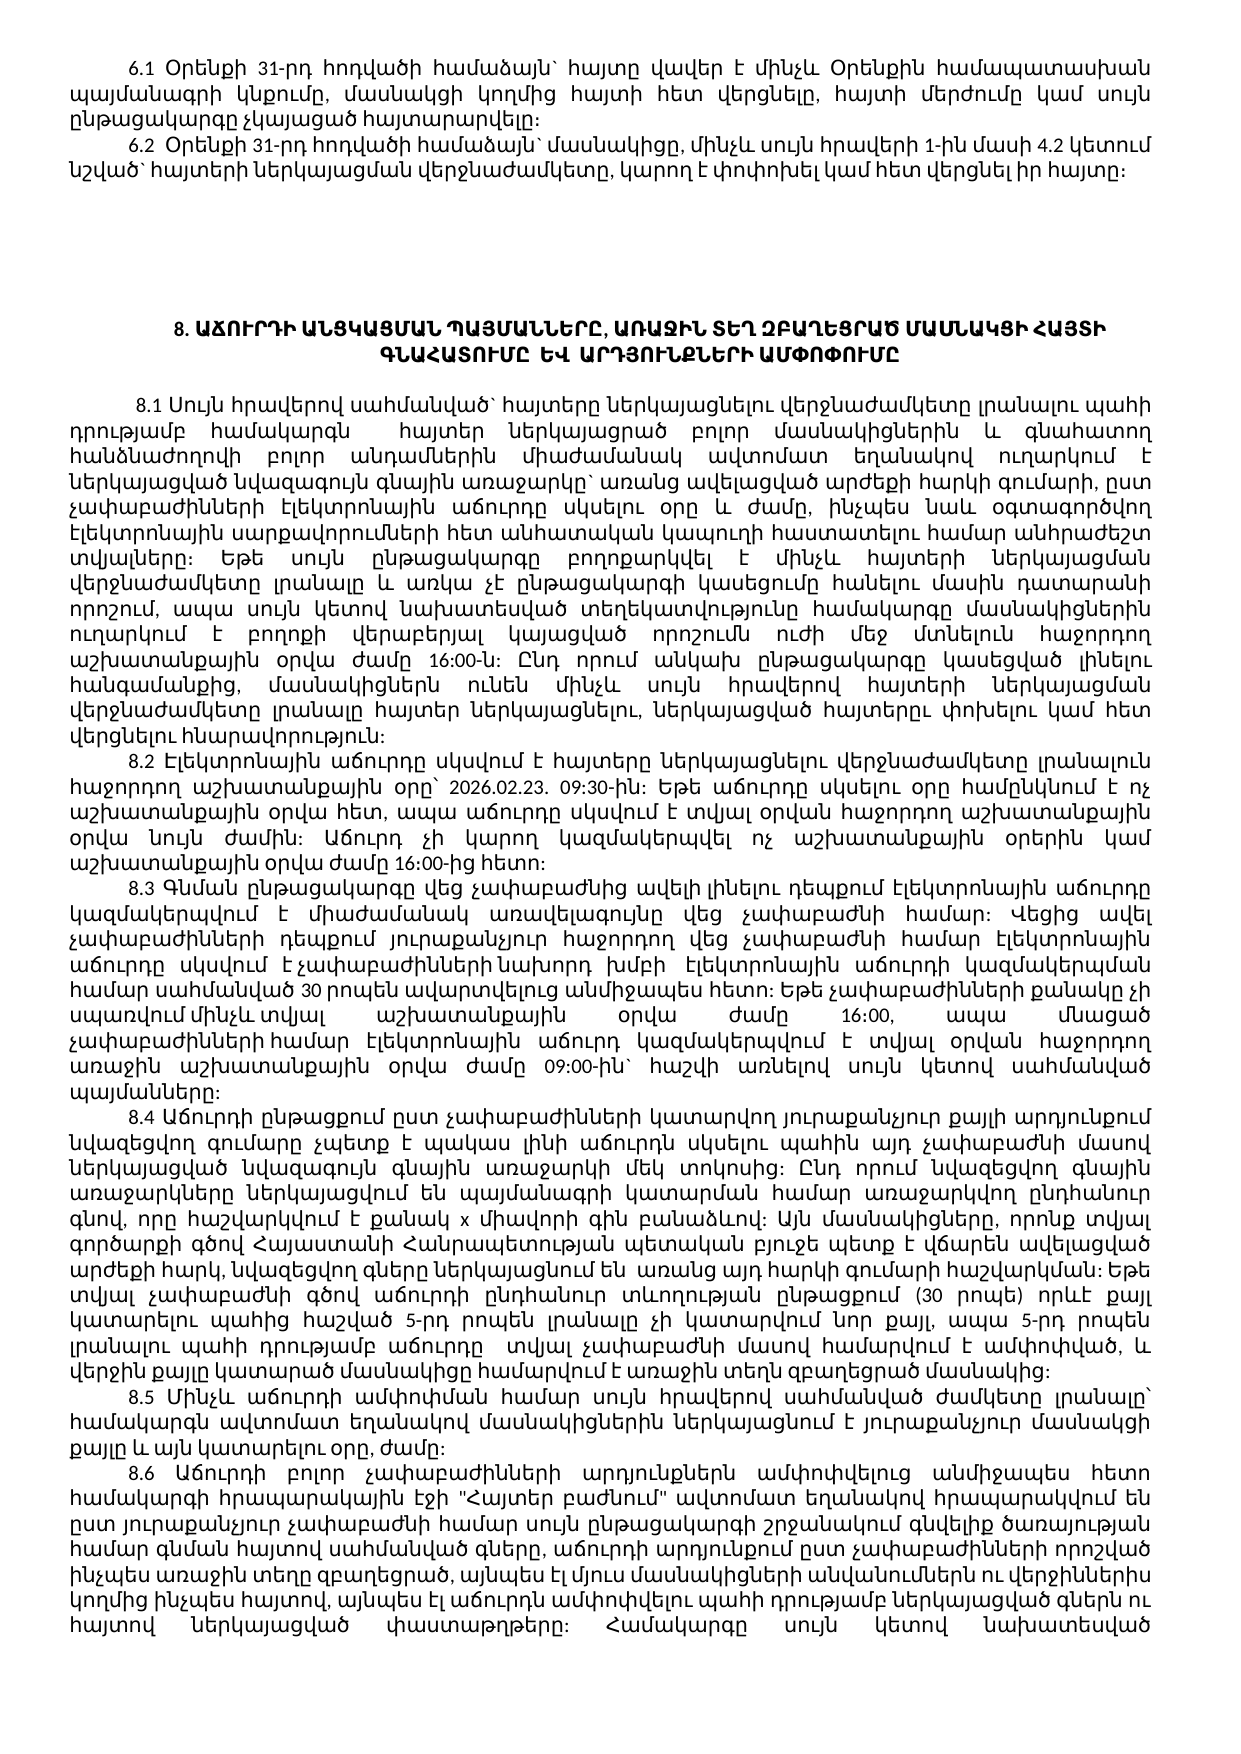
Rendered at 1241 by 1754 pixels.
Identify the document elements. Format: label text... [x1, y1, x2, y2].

text 8.2 Էլեկտրոնային աճուրդը սկսվում է հայտերը ներկայացնելու վերջնաժամկետը լրանալուն հաջորդող աշխատանքային օրը՝ 2026.02.23. 09:30 -ին: Եթե աճուրդը սկսելու օրը համընկնում է ոչ աշխատանքային օրվա հետ, ապա աճուրդը սկսվում է տվյալ օրվան հաջորդող աշխատանքային օրվա նույն ժամին: Աճուրդ չի կարող կազմակերպվել ոչ աշխատանքային օրերին կամ աշխատանքային օրվա ժամը 16։00-ից հետո: [69, 748, 1152, 876]
text 8.5 Մինչև աճուրդի ամփոփման համար սույն հրավերով սահմանված ժամկետը լրանալը՝ համակարգն ավտոմատ եղանակով մասնակիցներին ներկայացնում է յուրաքանչյուր մասնակցի քայլը և այն կատարելու օրը, ժամը: [69, 1384, 1152, 1460]
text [69, 1460, 1152, 1638]
text 6.2 Օրենքի 31-րդ հոդվածի համաձայն` մասնակիցը, մինչև սույն հրավերի 1-ին մասի 4.2 կետում նշված` հայտերի ներկայացման վերջնաժամկետը, կարող է փոփոխել կամ հետ վերցնել իր հայտը։ [69, 132, 1152, 183]
text 8.4 Աճուրդի ընթացքում ըստ չափաբաժինների կատարվող յուրաքանչյուր քայլի արդյունքում նվազեցվող գումարը չպետք է պակաս լինի աճուրդն սկսելու պահին այդ չափաբաժնի մասով ներկայացված նվազագույն գնային առաջարկի մեկ տոկոսից: Ընդ որում նվազեցվող գնային առաջարկները ներկայացվում են պայմանագրի կատարման համար առաջարկվող ընդհանուր գնով, որը հաշվարկվում է քանակ x միավորի գին բանաձևով: Այն մասնակիցները, որոնք տվյալ գործարքի գծով Հայաստանի Հանրապետության պետական բյուջե պետք է վճարեն ավելացված արժեքի հարկ, նվազեցվող գները ներկայացնում են առանց այդ հարկի գումարի հաշվարկման: Եթե տվյալ չափաբաժնի գծով աճուրդի ընդհանուր տևողության ընթացքում (30 րոպե) որևէ քայլ կատարելու պահից հաշված 5-րդ րոպեն լրանալը չի կատարվում նոր քայլ, ապա 5-րդ րոպեն լրանալու պահի դրությամբ աճուրդը տվյալ չափաբաժնի մասով համարվում է ամփոփված, և վերջին քայլը կատարած մասնակիցը համարվում է առաջին տեղն զբաղեցրած մասնակից: [69, 1104, 1152, 1384]
text 8.1 Սույն հրավերով սահմանված` հայտերը ներկայացնելու վերջնաժամկետը լրանալու պահի դրությամբ համակարգն հայտեր ներկայացրած բոլոր մասնակիցներին և գնահատող հանձնաժողովի բոլոր անդամներին միաժամանակ ավտոմատ եղանակով ուղարկում է ներկայացված նվազագույն գնային առաջարկը` առանց ավելացված արժեքի հարկի գումարի, ըստ չափաբաժինների էլեկտրոնային աճուրդը սկսելու օրը և ժամը, ինչպես նաև օգտագործվող էլեկտրոնային սարքավորումների հետ անհատական կապուղի հաստատելու համար անհրաժեշտ տվյալները։ Եթե սույն ընթացակարգը բողոքարկվել է մինչև հայտերի ներկայացման վերջնաժամկետը լրանալը և առկա չէ ընթացակարգի կասեցումը հանելու մասին դատարանի որոշում, ապա սույն կետով նախատեսված տեղեկատվությունը համակարգը մասնակիցներին ուղարկում է բողոքի վերաբերյալ կայացված որոշումն ուժի մեջ մտնելուն հաջորդող աշխատանքային օրվա ժամը 16:00-ն: Ընդ որում անկախ ընթացակարգը կասեցված լինելու հանգամանքից, մասնակիցներն ունեն մինչև սույն հրավերով հայտերի ներկայացման վերջնաժամկետը լրանալը հայտեր ներկայացնելու, ներկայացված հայտերըւ փոխելու կամ հետ վերցնելու հնարավորություն: [69, 393, 1152, 748]
text ԳՆԱՀԱՏՈՒՄԸ ԵՎ ԱՐԴՅՈՒՆՔՆԵՐԻ ԱՄՓՈՓՈՒՄԸ [69, 342, 1152, 367]
text 8.3 Գնման ընթացակարգը վեց չափաբաժնից ավելի լինելու դեպքում էլեկտրոնային աճուրդը կազմակերպվում է միաժամանակ առավելագույնը վեց չափաբաժնի համար: Վեցից ավել չափաբաժինների դեպքում յուրաքանչյուր հաջորդող վեց չափաբաժնի համար էլեկտրոնային աճուրդը սկսվում է չափաբաժինների նախորդ խմբի էլեկտրոնային աճուրդի կազմակերպման համար սահմանված 30 րոպեն ավարտվելուց անմիջապես հետո: Եթե չափաբաժինների քանակը չի սպառվում մինչև տվյալ աշխատանքային օրվա ժամը 16։00, ապա մնացած չափաբաժինների համար էլեկտրոնային աճուրդ կազմակերպվում է տվյալ օրվան հաջորդող առաջին աշխատանքային օրվա ժամը 09:00-ին` հաշվի առնելով սույն կետով սահմանված պայմանները: [69, 876, 1152, 1104]
text 6.1 Օրենքի 31-րդ հոդվածի համաձայն` հայտը վավեր է մինչև Օրենքին համապատասխան պայմանագրի կնքումը, մասնակցի կողմից հայտի հետ վերցնելը, հայտի մերժումը կամ սույն ընթացակարգը չկայացած հայտարարվելը։ [69, 56, 1152, 132]
text 8. ԱՃՈՒՐԴԻ ԱՆՑԿԱՑՄԱՆ ՊԱՅՄԱՆՆԵՐԸ, ԱՌԱՋԻՆ ՏԵՂ ԶԲԱՂԵՑՐԱԾ ՄԱՍՆԱԿՑԻ ՀԱՅՏԻ [69, 316, 1152, 342]
